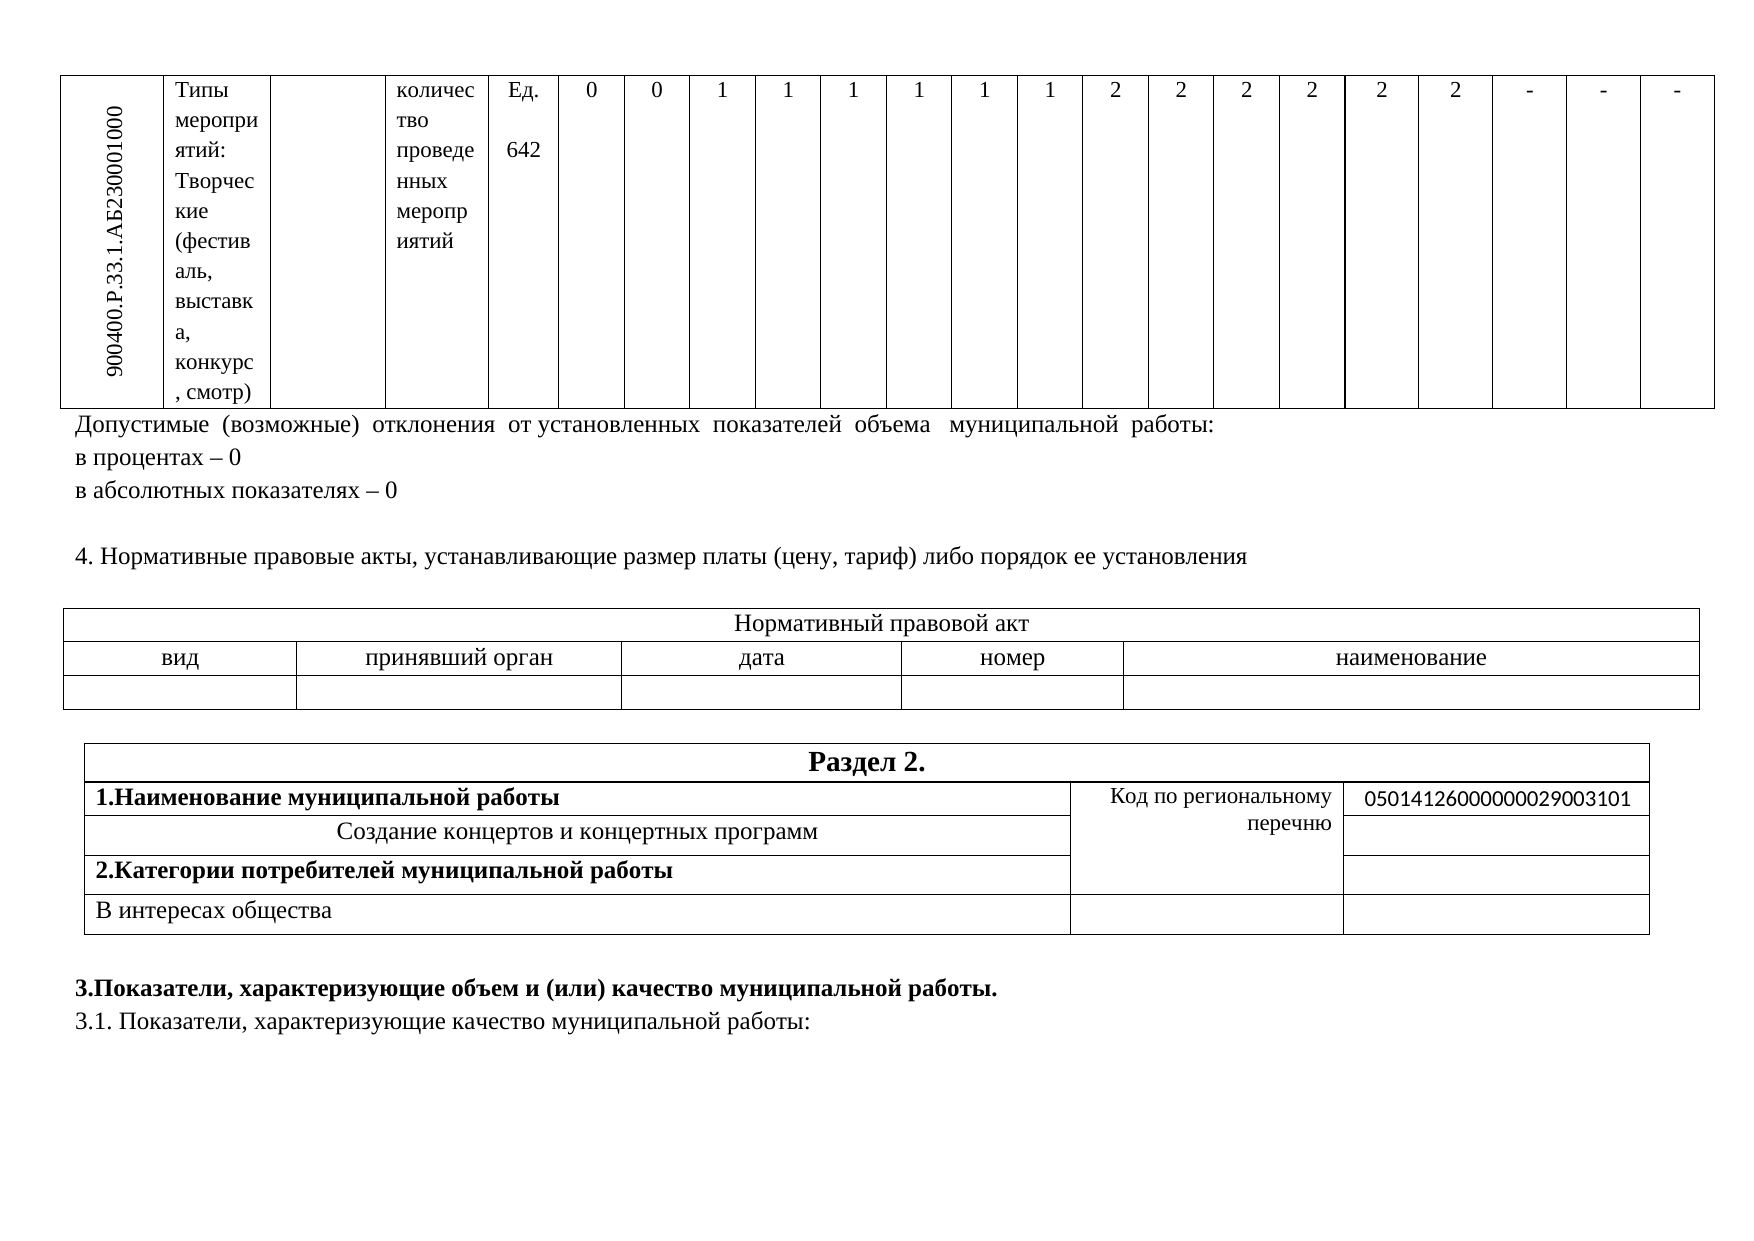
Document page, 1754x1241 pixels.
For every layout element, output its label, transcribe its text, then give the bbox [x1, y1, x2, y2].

table_cell 2 [1419, 76, 1492, 408]
table_cell 0 [559, 76, 624, 408]
text 4. Нормативные правовые акты, устанавливающие размер платы (цену, тариф) либо порядок ее установления [75, 541, 1679, 570]
table_cell В интересах общества [85, 895, 1070, 934]
table_cell номер [902, 642, 1123, 675]
table_cell 1 [821, 76, 886, 408]
table_cell [622, 676, 901, 709]
table_cell 1 [887, 76, 951, 408]
table_cell [902, 676, 1123, 709]
table_cell [1124, 676, 1699, 709]
table_cell [64, 676, 296, 709]
table_cell наименование [1124, 642, 1699, 675]
text в процентах – 0 [75, 442, 1679, 471]
text Допустимые (возможные) отклонения от установленных показателей объема муниципальной работы: [75, 409, 1679, 438]
table_cell 2 [1214, 76, 1279, 408]
table_cell дата [622, 642, 901, 675]
table_cell 2 [1149, 76, 1213, 408]
table_cell [1071, 895, 1343, 934]
table_header Раздел 2. [85, 744, 1649, 781]
table_cell [1344, 856, 1649, 894]
table_cell 1 [1018, 76, 1082, 408]
table_cell Код по региональному перечню [1071, 783, 1343, 894]
table_cell 1.Наименование муниципальной работы [85, 783, 1070, 815]
table_cell вид [64, 642, 296, 675]
text в абсолютных показателях – 0 [75, 475, 1679, 504]
table_cell 1 [952, 76, 1017, 408]
table_cell принявший орган [297, 642, 621, 675]
table_cell количество проведенных мероприятий [386, 76, 488, 408]
table_cell 2 [1346, 76, 1418, 408]
table_header Нормативный правовой акт [64, 609, 1699, 641]
table_cell [1344, 895, 1649, 934]
table_cell - [1567, 76, 1640, 408]
table_cell Типы мероприятий: Творческие (фестиваль, выставка, конкурс, смотр) [164, 76, 270, 408]
table_cell Ед. 642 [489, 76, 558, 408]
table_cell [297, 676, 621, 709]
table_cell 2 [1280, 76, 1344, 408]
table_cell - [1641, 76, 1714, 408]
text 3.1. Показатели, характеризующие качество муниципальной работы: [75, 1006, 1679, 1035]
table_cell 900400.Р.33.1.АБ230001000 [61, 76, 163, 408]
table_cell 1 [756, 76, 820, 408]
table_cell 2.Категории потребителей муниципальной работы [85, 856, 1070, 894]
table_cell 2 [1083, 76, 1148, 408]
table_cell Создание концертов и концертных программ [85, 816, 1070, 854]
table_cell [1344, 783, 1649, 815]
table_cell 0 [625, 76, 689, 408]
table_cell 1 [690, 76, 755, 408]
text 3.Показатели, характеризующие объем и (или) качество муниципальной работы. [75, 973, 1679, 1002]
table_cell [271, 76, 385, 408]
table_cell [1344, 816, 1649, 854]
table_cell - [1493, 76, 1566, 408]
